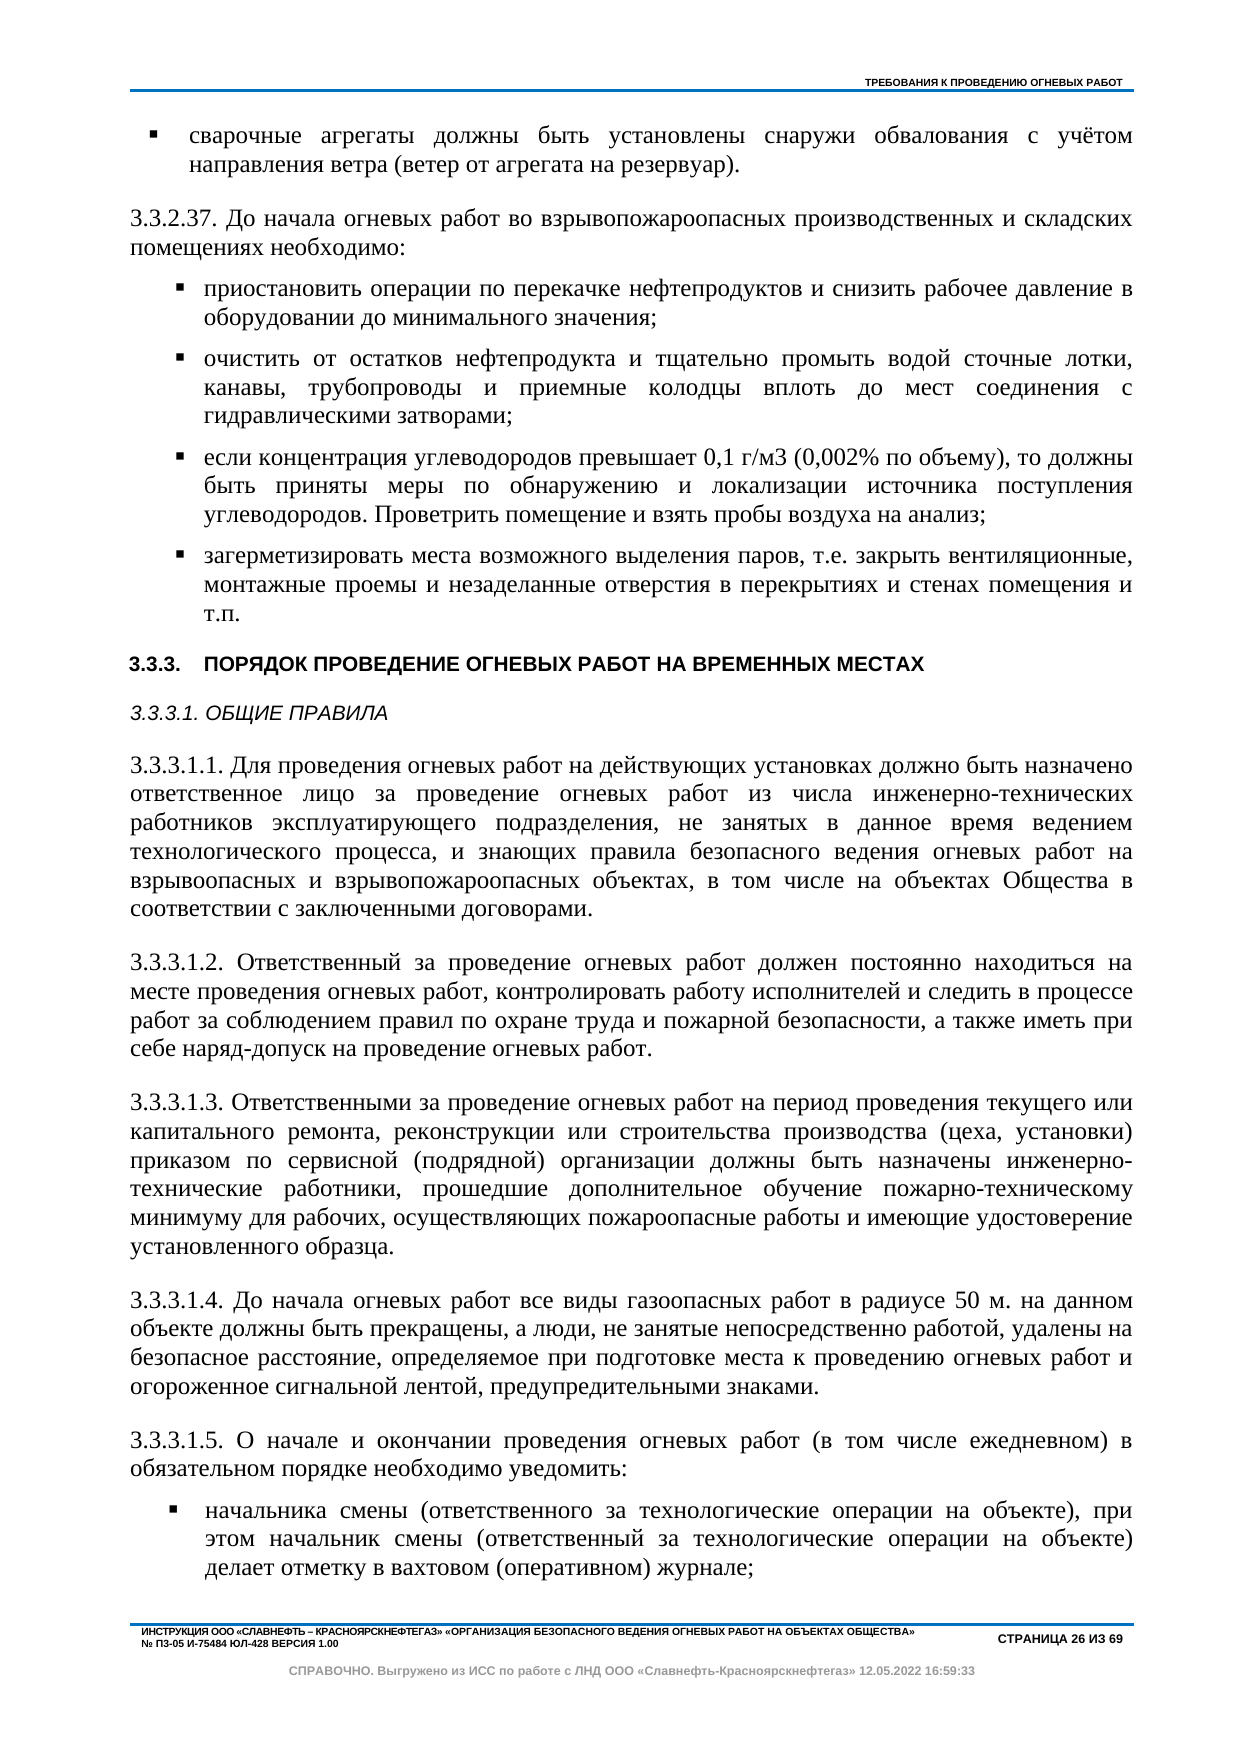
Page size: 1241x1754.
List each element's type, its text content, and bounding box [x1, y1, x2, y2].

text 3.3.3.1.4. До начала огневых работ все виды газоопасных работ в радиусе 50 м. на данном объекте должны быть прекращены, а люди, не занятые непосредственно работой, удалены на безопасное расстояние, определяемое при подготовке места к проведению огневых работ и огороженное сигнальной лентой, предупредительными знаками. [130, 1285, 1134, 1400]
list начальника смены (ответственного за технологические операции на объекте), при этом начальник смены (ответственный за технологические операции на объекте) делает отметку в вахтовом (оперативном) журнале; [167, 1495, 1134, 1581]
list если концентрация углеводородов превышает 0,1 г/м3 (0,002% по объему), то должны быть приняты меры по обнаружению и локализации источника поступления углеводородов. Проветрить помещение и взять пробы воздуха на анализ; [174, 442, 1134, 528]
text 3.3.3.1.3. Ответственными за проведение огневых работ на период проведения текущего или капитального ремонта, реконструкции или строительства производства (цеха, установки) приказом по сервисной (подрядной) организации должны быть назначены инженерно-технические работники, прошедшие дополнительное обучение пожарно-техническому минимуму для рабочих, осуществляющих пожароопасные работы и имеющие удостоверение установленного образца. [130, 1087, 1134, 1260]
text 3.3.3.1.1. Для проведения огневых работ на действующих установках должно быть назначено ответственное лицо за проведение огневых работ из числа инженерно-технических работников эксплуатирующего подразделения, не занятых в данное время ведением технологического процесса, и знающих правила безопасного ведения огневых работ на взрывоопасных и взрывопожароопасных объектах, в том числе на объектах Общества в соответствии с заключенными договорами. [130, 750, 1134, 922]
list очистить от остатков нефтепродукта и тщательно промыть водой сточные лотки, канавы, трубопроводы и приемные колодцы вплоть до мест соединения с гидравлическими затворами; [174, 343, 1134, 429]
subtitle 3.3.3.1. ОБЩИЕ ПРАВИЛА [130, 701, 1134, 725]
list сварочные агрегаты должны быть установлены снаружи обвалования с учётом направления ветра (ветер от агрегата на резервуар). [148, 121, 1134, 178]
list загерметизировать места возможного выделения паров, т.е. закрыть вентиляционные, монтажные проемы и незаделанные отверстия в перекрытиях и стенах помещения и т.п. [174, 541, 1134, 627]
text 3.3.3.1.2. Ответственный за проведение огневых работ должен постоянно находиться на месте проведения огневых работ, контролировать работу исполнителей и следить в процессе работ за соблюдением правил по охране труда и пожарной безопасности, а также иметь при себе наряд-допуск на проведение огневых работ. [130, 947, 1134, 1062]
list приостановить операции по перекачке нефтепродуктов и снизить рабочее давление в оборудовании до минимального значения; [174, 273, 1134, 331]
text 3.3.3.1.5. О начале и окончании проведения огневых работ (в том числе ежедневном) в обязательном порядке необходимо уведомить: [130, 1425, 1134, 1482]
subtitle ПОРЯДОК ПРОВЕДЕНИЕ ОГНЕВЫХ РАБОТ НА ВРЕМЕННЫХ МЕСТАХ [129, 652, 1134, 676]
text 3.3.2.37. До начала огневых работ во взрывопожароопасных производственных и складских помещениях необходимо: [130, 203, 1134, 261]
